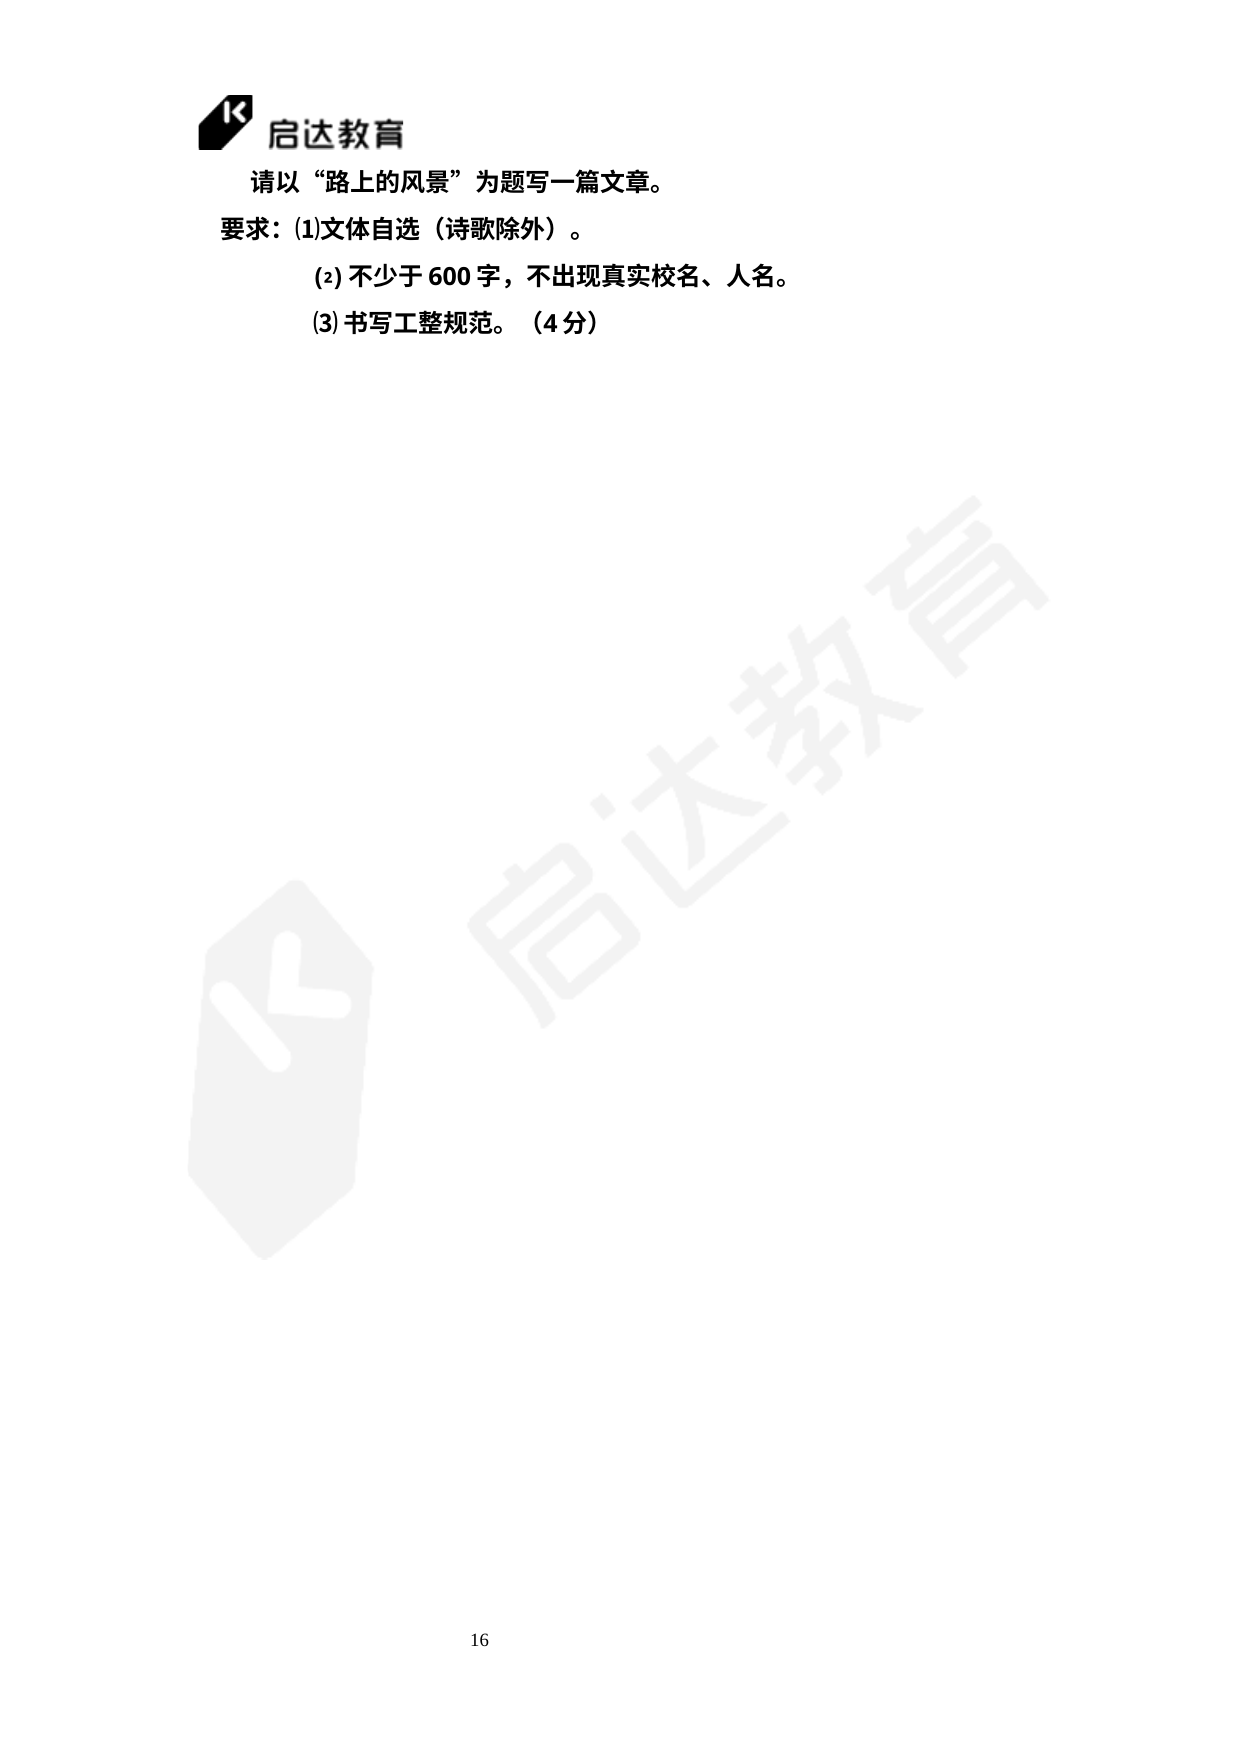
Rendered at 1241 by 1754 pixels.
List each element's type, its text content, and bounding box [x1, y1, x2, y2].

text ⑶书写工整规范。（4分） [187, 303, 1053, 339]
text 请以“路上的风景”为题写一篇文章。 [187, 162, 1053, 198]
text ⑵不少于600字，不出现真实校名、人名。 [187, 256, 1053, 292]
picture [198, 95, 404, 150]
text 要求：⑴文体自选（诗歌除外）。 [187, 209, 1053, 245]
